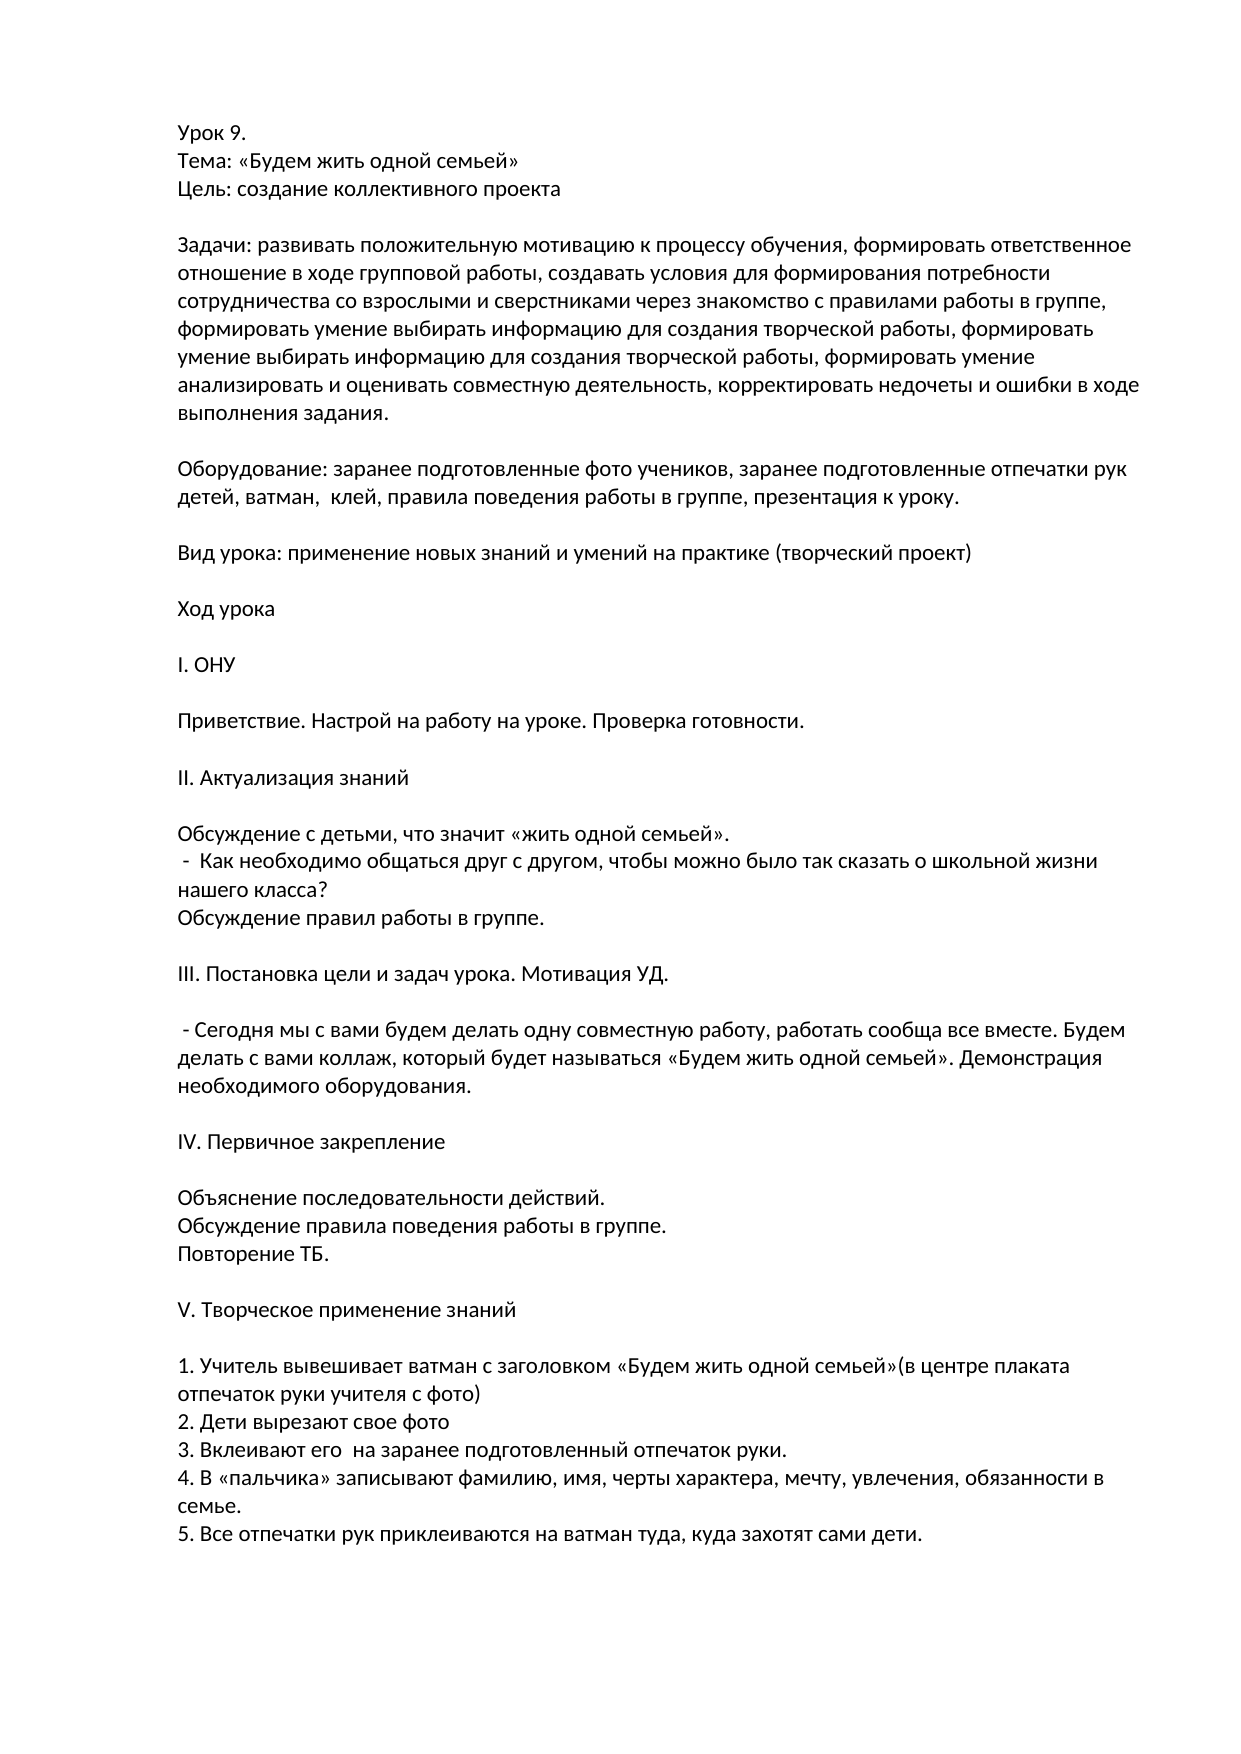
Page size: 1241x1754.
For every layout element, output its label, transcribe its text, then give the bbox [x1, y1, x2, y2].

text Обсуждение правил работы в группе. [177, 903, 1152, 931]
text 2. Дети вырезают свое фото [177, 1407, 1152, 1435]
text Урок 9. [177, 118, 1152, 146]
text Ход урока [177, 594, 1152, 622]
text Тема: «Будем жить одной семьей» [177, 146, 1152, 174]
text - Сегодня мы с вами будем делать одну совместную работу, работать сообща все вместе. Будем делать с вами коллаж, который будет называться «Будем жить одной семьей». Демонстрация необходимого оборудования. [177, 1015, 1152, 1099]
text 3. Вклеивают его на заранее подготовленный отпечаток руки. [177, 1435, 1152, 1463]
text Вид урока: применение новых знаний и умений на практике (творческий проект) [177, 538, 1152, 566]
text IV. Первичное закрепление [177, 1127, 1152, 1155]
text Повторение ТБ. [177, 1239, 1152, 1267]
text Приветствие. Настрой на работу на уроке. Проверка готовности. [177, 707, 1152, 734]
text 1. Учитель вывешивает ватман с заголовком «Будем жить одной семьей»(в центре плаката отпечаток руки учителя с фото) [177, 1351, 1152, 1407]
text II. Актуализация знаний [177, 763, 1152, 791]
text - Как необходимо общаться друг с другом, чтобы можно было так сказать о школьной жизни нашего класса? [177, 847, 1152, 903]
text 4. В «пальчика» записывают фамилию, имя, черты характера, мечту, увлечения, обязанности в семье. [177, 1463, 1152, 1519]
text Задачи: развивать положительную мотивацию к процессу обучения, формировать ответственное отношение в ходе групповой работы, создавать условия для формирования потребности сотрудничества со взрослыми и сверстниками через знакомство с правилами работы в группе, формировать умение выбирать информацию для создания творческой работы, формировать умение выбирать информацию для создания творческой работы, формировать умение анализировать и оценивать совместную деятельность, корректировать недочеты и ошибки в ходе выполнения задания. [177, 230, 1152, 426]
text I. ОНУ [177, 651, 1152, 678]
text Оборудование: заранее подготовленные фото учеников, заранее подготовленные отпечатки рук детей, ватман, клей, правила поведения работы в группе, презентация к уроку. [177, 454, 1152, 510]
text 5. Все отпечатки рук приклеиваются на ватман туда, куда захотят сами дети. [177, 1519, 1152, 1547]
text Объяснение последовательности действий. [177, 1183, 1152, 1211]
text III. Постановка цели и задач урока. Мотивация УД. [177, 959, 1152, 987]
text Обсуждение с детьми, что значит «жить одной семьей». [177, 819, 1152, 847]
text Цель: создание коллективного проекта [177, 174, 1152, 202]
text V. Творческое применение знаний [177, 1295, 1152, 1323]
text Обсуждение правила поведения работы в группе. [177, 1211, 1152, 1239]
